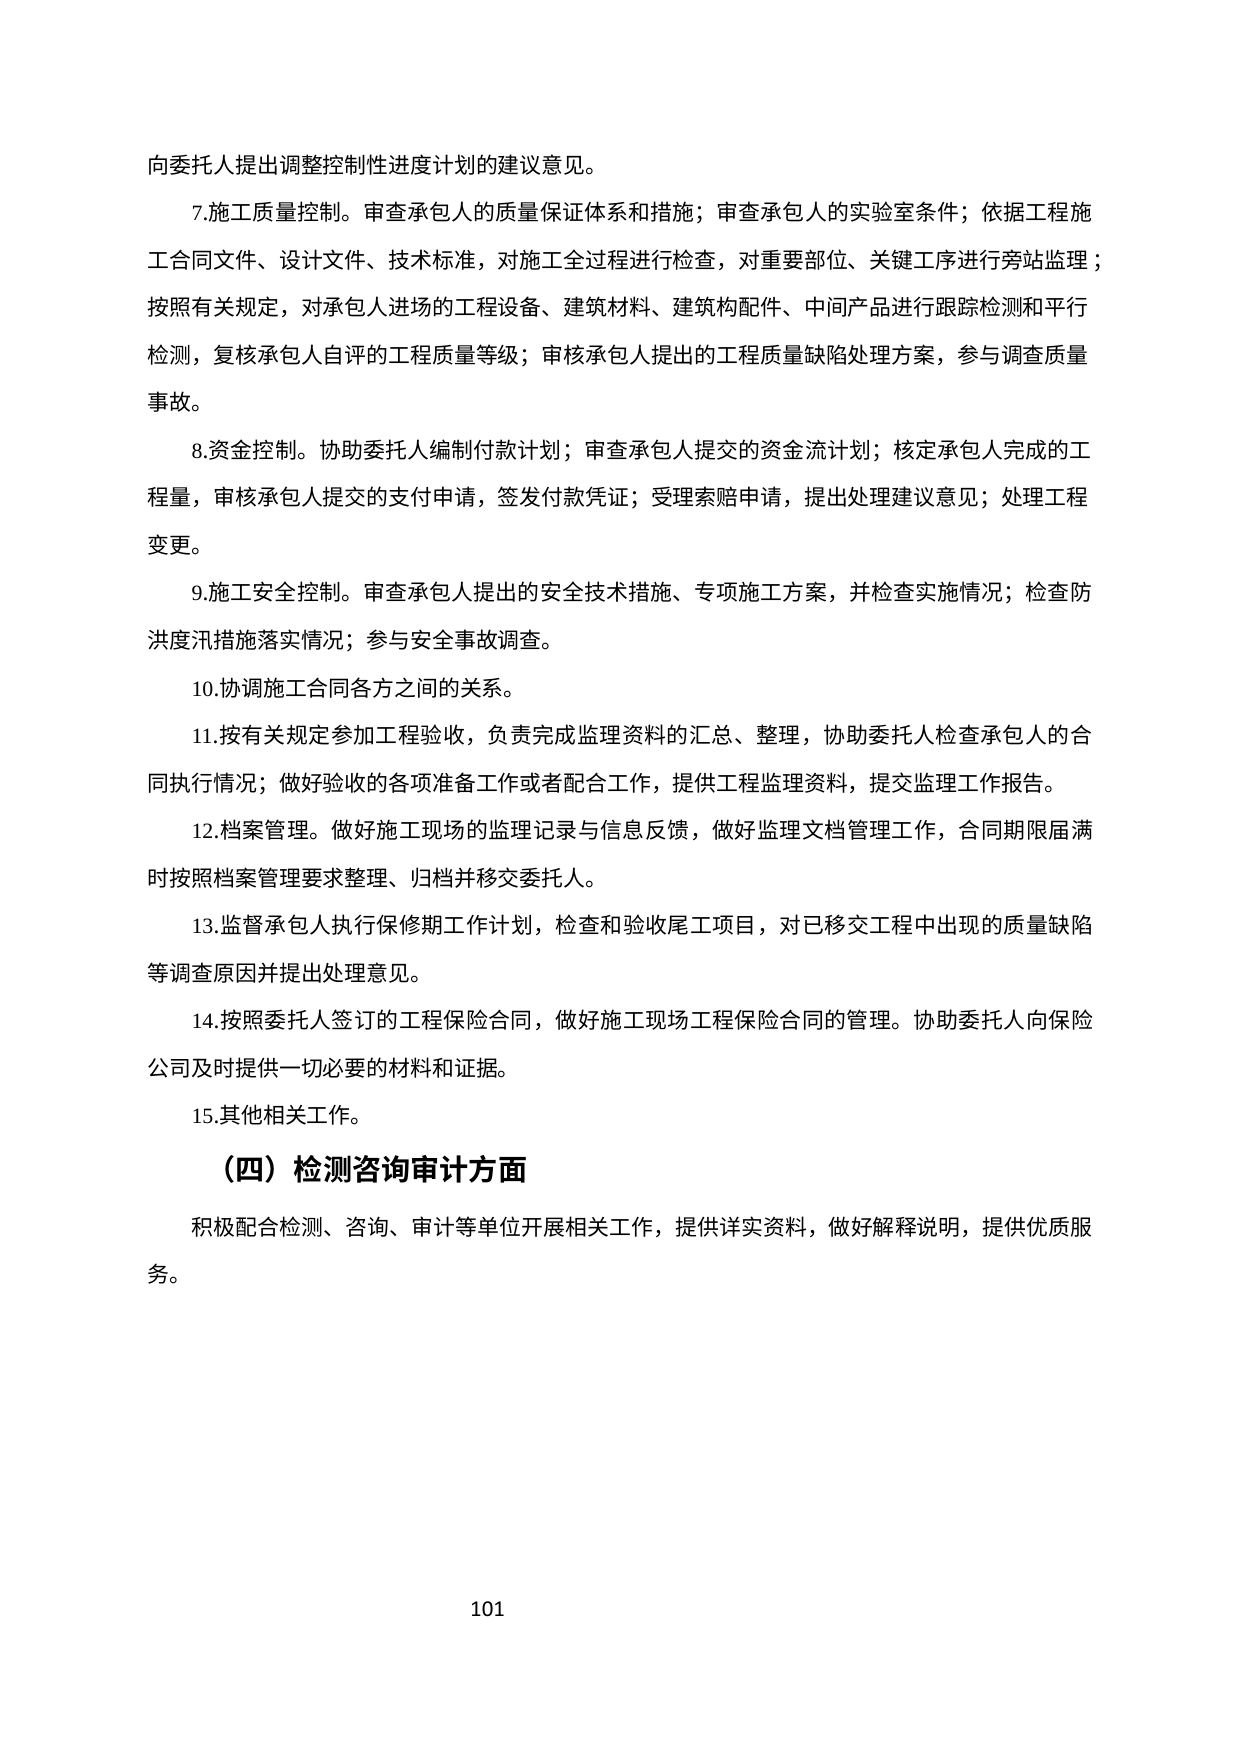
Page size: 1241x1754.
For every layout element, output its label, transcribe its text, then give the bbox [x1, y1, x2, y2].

text 7.施工质量控制。审查承包人的质量保证体系和措施；审查承包人的实验室条件；依据工程施工合同文件、设计文件、技术标准，对施工全过程进行检查，对重要部位、关键工序进行旁站监理；按照有关规定，对承包人进场的工程设备、建筑材料、建筑构配件、中间产品进行跟踪检测和平行检测，复核承包人自评的工程质量等级；审核承包人提出的工程质量缺陷处理方案，参与调查质量事故。 [148, 195, 1092, 417]
text 9.施工安全控制。审查承包人提出的安全技术措施、专项施工方案，并检查实施情况；检查防洪度汛措施落实情况；参与安全事故调查。 [148, 575, 1092, 655]
text 8.资金控制。协助委托人编制付款计划；审查承包人提交的资金流计划；核定承包人完成的工程量，审核承包人提交的支付申请，签发付款凭证；受理索赔申请，提出处理建议意见；处理工程变更。 [148, 433, 1092, 559]
text 13.监督承包人执行保修期工作计划，检查和验收尾工项目，对已移交工程中出现的质量缺陷等调查原因并提出处理意见。 [148, 908, 1092, 988]
text 15.其他相关工作。 [148, 1098, 1092, 1130]
text （四）检测咨询审计方面 [148, 1146, 1092, 1188]
text 10.协调施工合同各方之间的关系。 [148, 671, 1092, 702]
text 11.按有关规定参加工程验收，负责完成监理资料的汇总、整理，协助委托人检查承包人的合同执行情况；做好验收的各项准备工作或者配合工作，提供工程监理资料，提交监理工作报告。 [148, 718, 1092, 797]
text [148, 148, 1092, 179]
text 12.档案管理。做好施工现场的监理记录与信息反馈，做好监理文档管理工作，合同期限届满时按照档案管理要求整理、归档并移交委托人。 [148, 813, 1092, 892]
text 14.按照委托人签订的工程保险合同，做好施工现场工程保险合同的管理。协助委托人向保险公司及时提供一切必要的材料和证据。 [148, 1003, 1092, 1083]
text 积极配合检测、咨询、审计等单位开展相关工作，提供详实资料，做好解释说明，提供优质服务。 [148, 1209, 1092, 1289]
